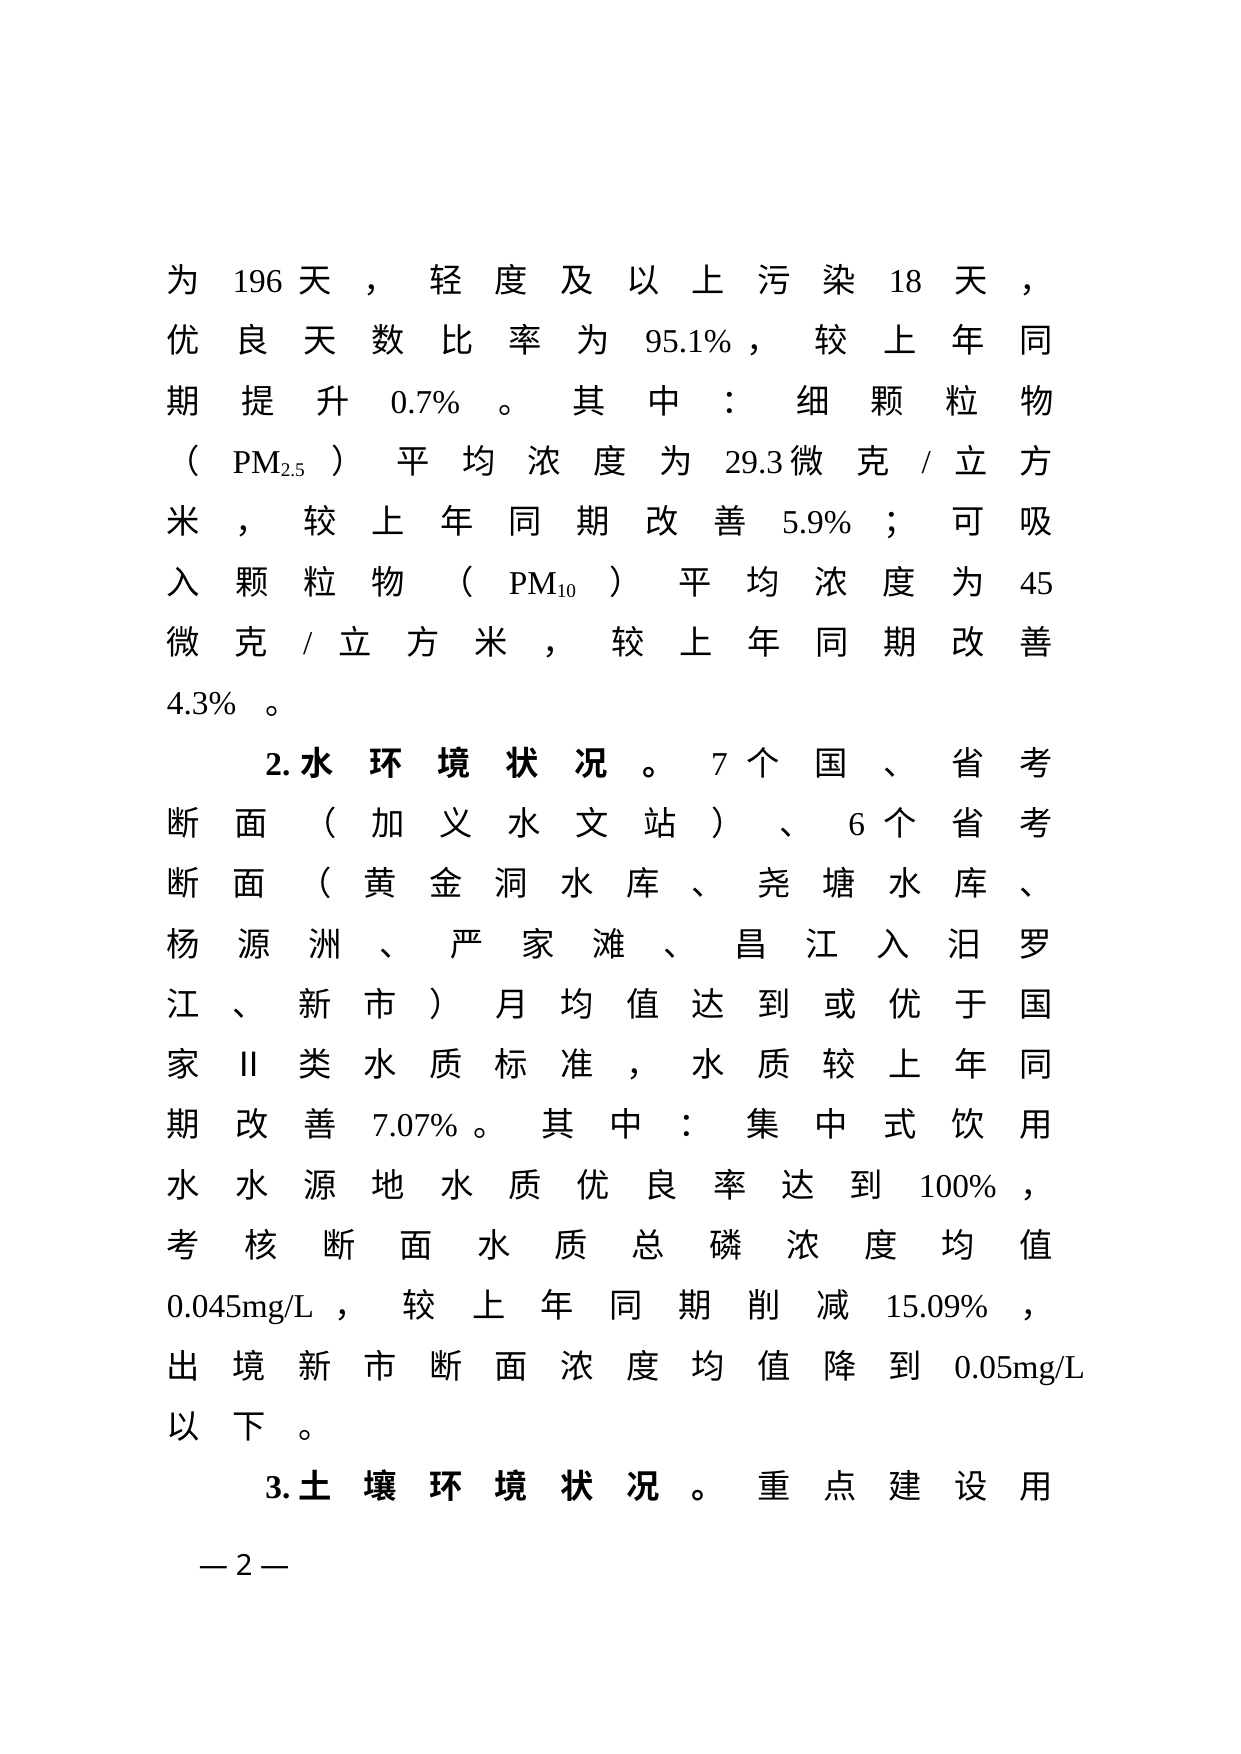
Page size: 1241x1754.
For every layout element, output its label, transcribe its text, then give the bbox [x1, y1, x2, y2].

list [167, 248, 1085, 730]
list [167, 1454, 1085, 1514]
list 2.水环境状况。7个国、省考断面（加义水文站）、6个省考断面（黄金洞水库、尧塘水库、杨源洲、严家滩、昌江入汨罗江、新市）月均值达到或优于国家Ⅱ类水质标准，水质较上年同期改善7.07%。其中：集中式饮用水水源地水质优良率达到100%，考核断面水质总磷浓度均值0.045mg/L，较上年同期削减15.09%，出境新市断面浓度均值降到0.05mg/L以下。 [167, 730, 1085, 1454]
